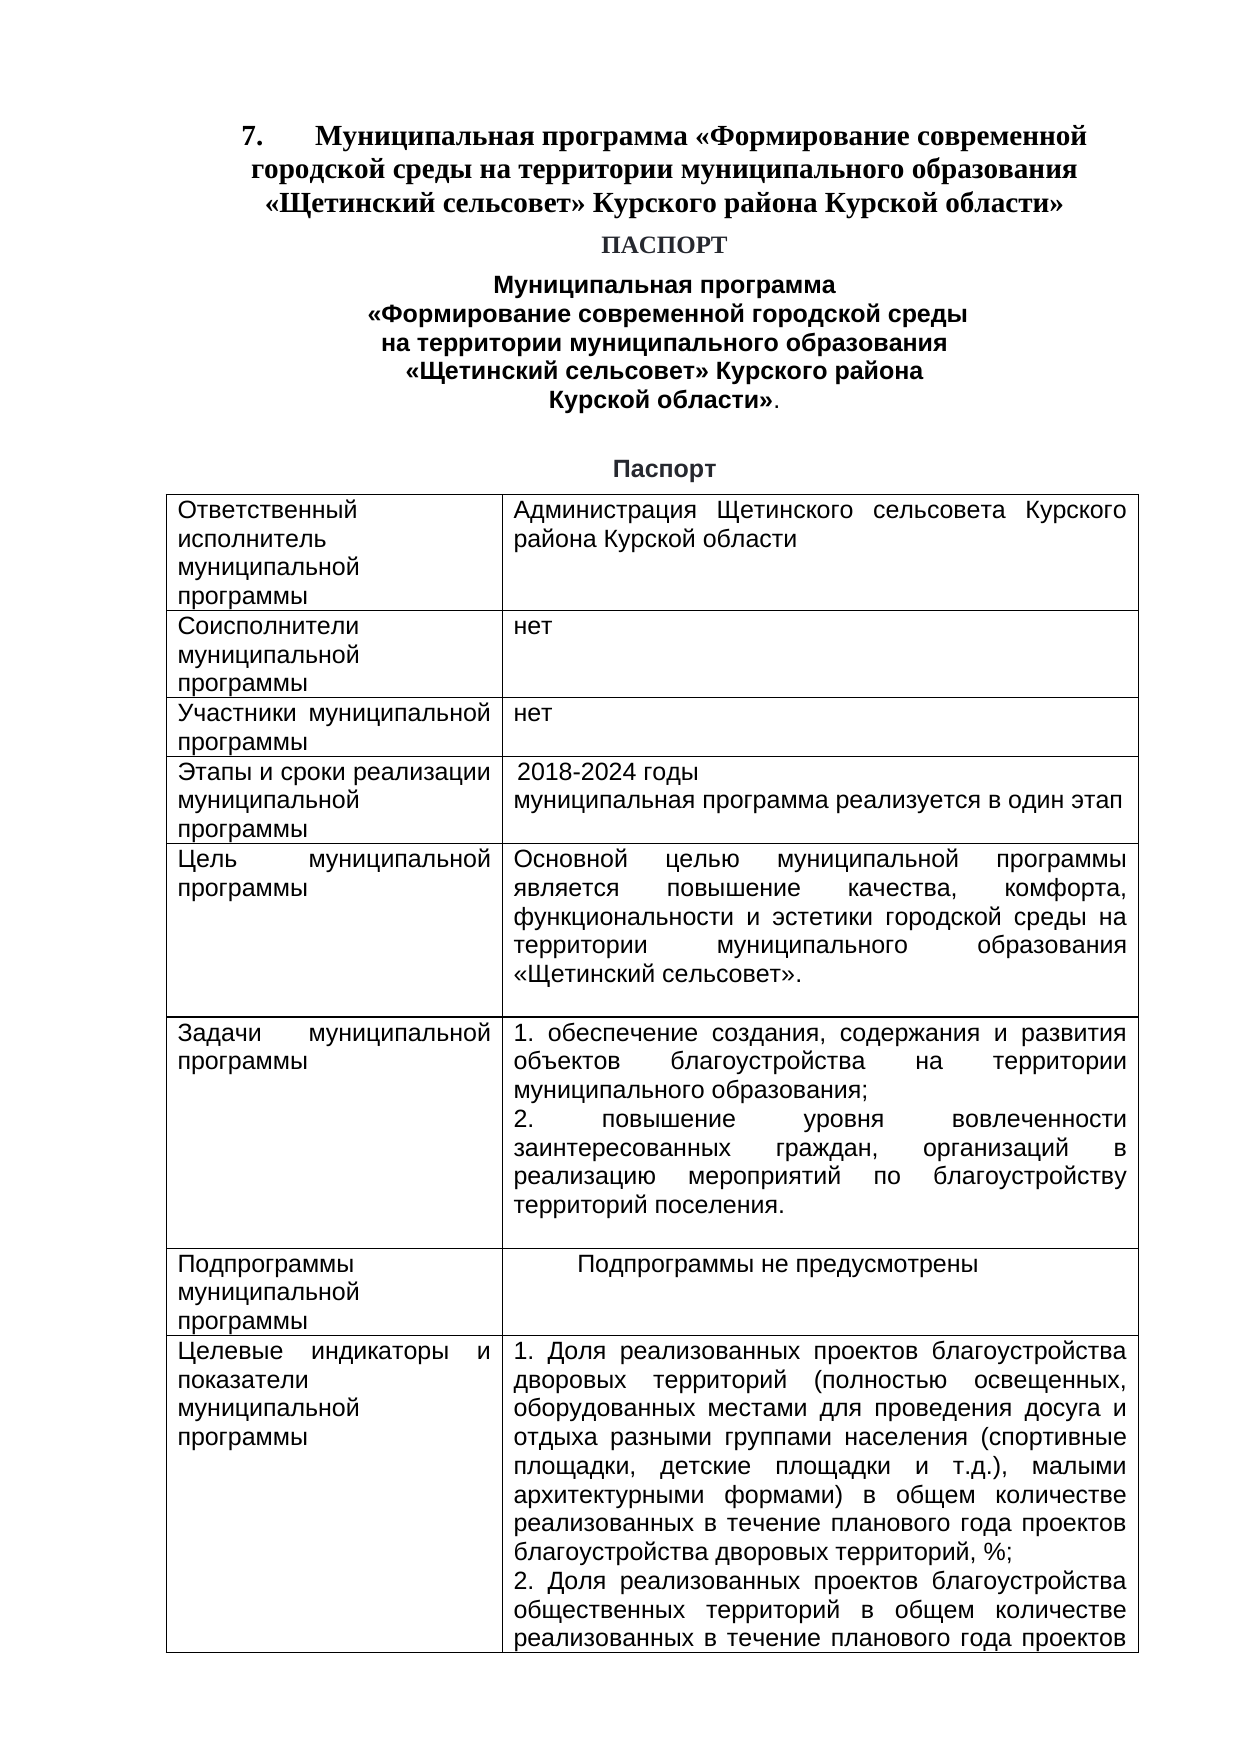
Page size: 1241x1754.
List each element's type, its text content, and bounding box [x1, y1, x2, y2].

table_cell 2018-2024 годы муниципальная программа реализуется в один этап [503, 757, 1138, 843]
subtitle ПАСПОРТ [177, 230, 1152, 259]
text на территории муниципального образования [177, 327, 1152, 356]
table_cell Задачи муниципальной программы [167, 1018, 502, 1247]
table_cell Основной целью муниципальной программы является повышение качества, комфорта, функциональности и эстетики городской среды на территории муниципального образования «Щетинский сельсовет». [503, 844, 1138, 1016]
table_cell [503, 1336, 1138, 1652]
table_header Ответственный исполнитель муниципальной программы [167, 495, 502, 610]
table_cell Цель муниципальной программы [167, 844, 502, 1016]
table_cell Подпрограммы муниципальной программы [167, 1249, 502, 1335]
table_cell Подпрограммы не предусмотрены [503, 1249, 1138, 1335]
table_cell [167, 1336, 502, 1652]
table_cell Этапы и сроки реализации муниципальной программы [167, 757, 502, 843]
text «Щетинский сельсовет» Курского района [177, 356, 1152, 385]
table_cell нет [503, 611, 1138, 697]
text Муниципальная программа [177, 270, 1152, 299]
table_cell Соисполнители муниципальной программы [167, 611, 502, 697]
table_cell нет [503, 698, 1138, 756]
text Курской области». [177, 385, 1152, 414]
table_cell 1. обеспечение создания, содержания и развития объектов благоустройства на территории муниципального образования; 2. повышение уровня вовлеченности заинтересованных граждан, организаций в реализацию мероприятий по благоустройству территорий поселения. [503, 1018, 1138, 1247]
table_header Администрация Щетинского сельсовета Курского района Курской области [503, 495, 1138, 610]
subtitle Паспорт [177, 454, 1152, 482]
table_cell Участники муниципальной программы [167, 698, 502, 756]
list Муниципальная программа «Формирование современной городской среды на территории муниципального образования «Щетинский сельсовет» Курского района Курской области» [177, 118, 1152, 219]
text «Формирование современной городской среды [177, 299, 1152, 327]
